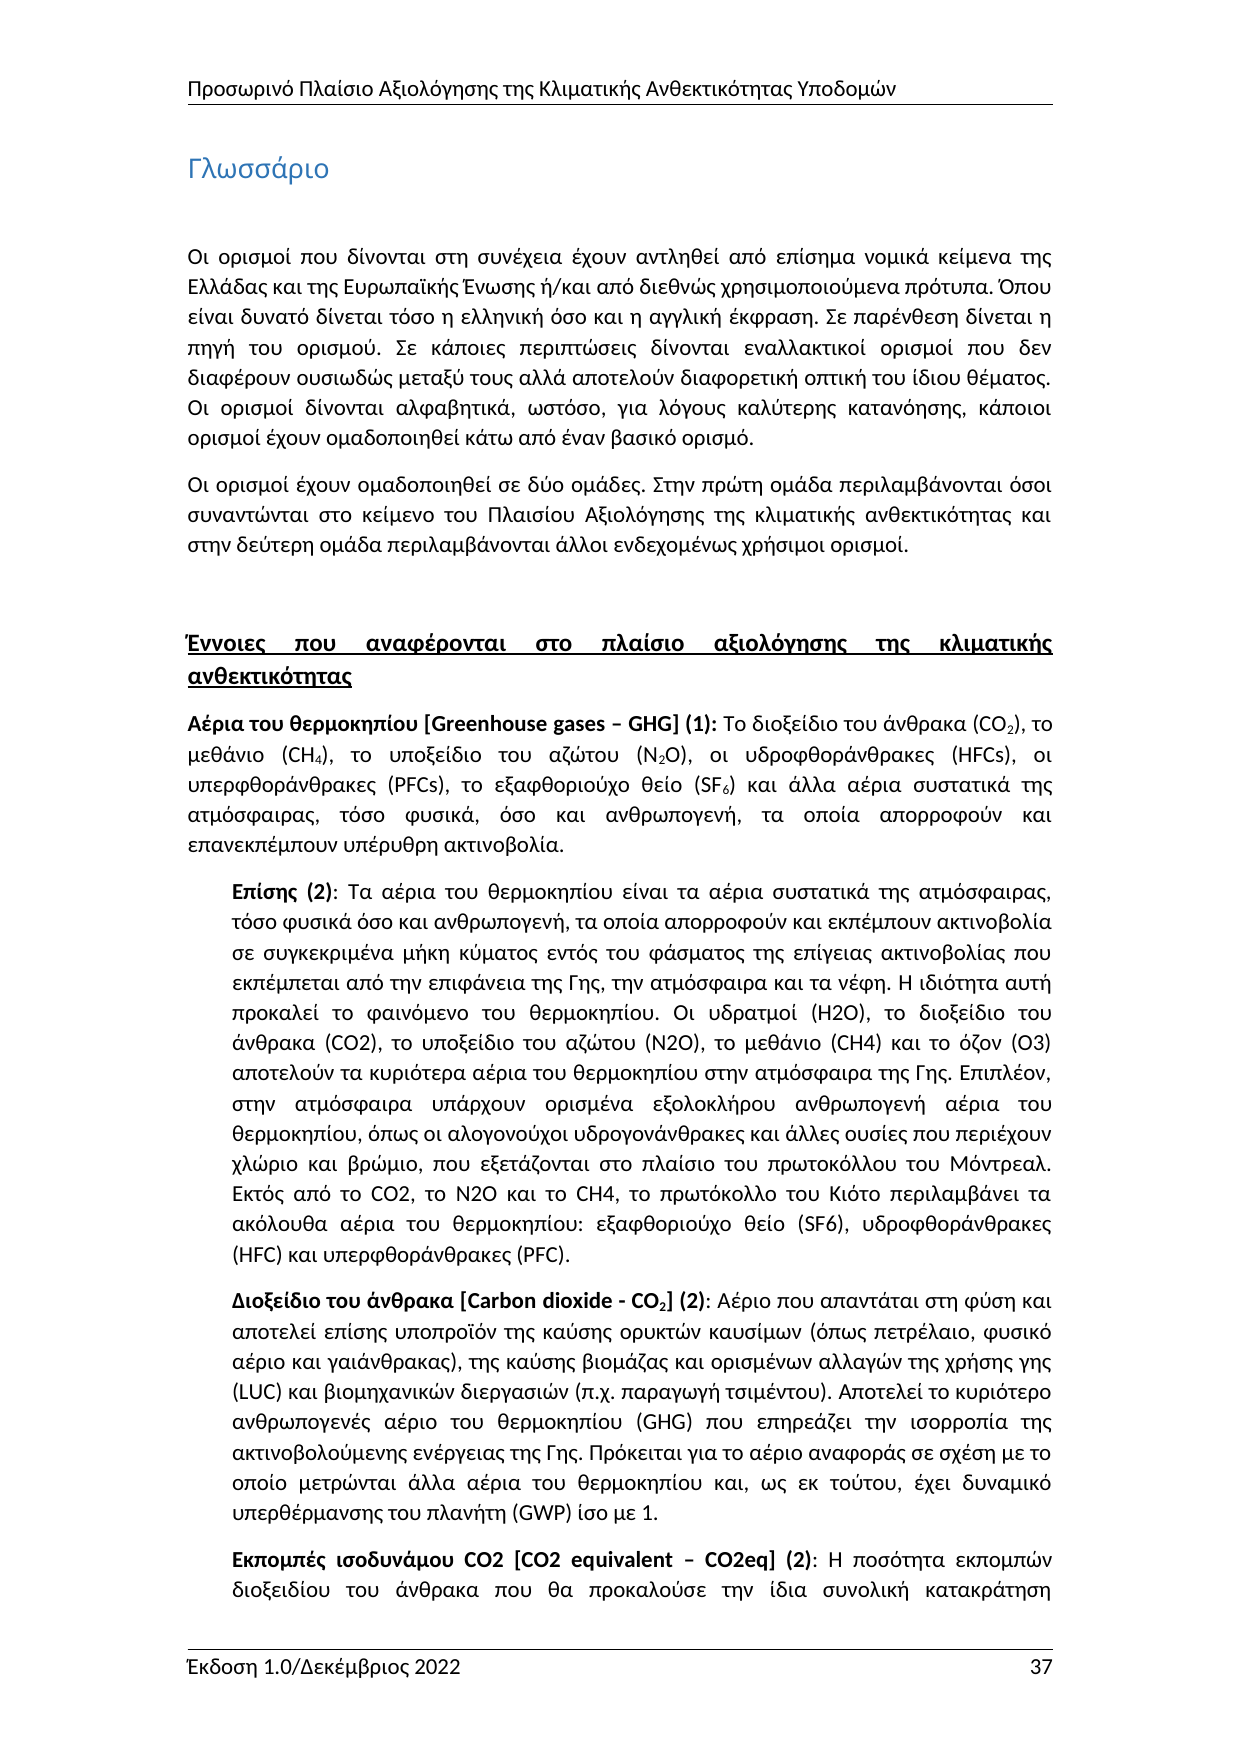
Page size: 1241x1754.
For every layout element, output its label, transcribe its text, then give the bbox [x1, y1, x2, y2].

text Διοξείδιο του άνθρακα [Carbon dioxide - CO2] (2): Αέριο που απαντάται στη φύση και αποτελεί επίσης υποπροϊόν της καύσης ορυκτών καυσίμων (όπως πετρέλαιο, φυσικό αέριο και γαιάνθρακας), της καύσης βιομάζας και ορισμένων αλλαγών της χρήσης γης (LUC) και βιομηχανικών διεργασιών (π.χ. παραγωγή τσιμέντου). Αποτελεί το κυριότερο ανθρωπογενές αέριο του θερμοκηπίου (GHG) που επηρεάζει την ισορροπία της ακτινοβολούμενης ενέργειας της Γης. Πρόκειται για το αέριο αναφοράς σε σχέση με το οποίο μετρώνται άλλα αέρια του θερμοκηπίου και, ως εκ τούτου, έχει δυναμικό υπερθέρμανσης του πλανήτη (GWP) ίσο με 1. [232, 1287, 1053, 1526]
text Αέρια του θερμοκηπίου [Greenhouse gases – GHG] (1): Το διοξείδιο του άνθρακα (CO2), το μεθάνιο (CH4), το υποξείδιο του αζώτου (N2O), οι υδροφθοράνθρακες (HFCs), οι υπερφθοράνθρακες (PFCs), το εξαφθοριούχο θείο (SF6) και άλλα αέρια συστατικά της ατμόσφαιρας, τόσο φυσικά, όσο και ανθρωπογενή, τα οποία απορροφούν και επανεκπέμπουν υπέρυθρη ακτινοβολία. [187, 709, 1053, 858]
text Οι ορισμοί που δίνονται στη συνέχεια έχουν αντληθεί από επίσημα νομικά κείμενα της Ελλάδας και της Ευρωπαϊκής Ένωσης ή/και από διεθνώς χρησιμοποιούμενα πρότυπα. Όπου είναι δυνατό δίνεται τόσο η ελληνική όσο και η αγγλική έκφραση. Σε παρένθεση δίνεται η πηγή του ορισμού. Σε κάποιες περιπτώσεις δίνονται εναλλακτικοί ορισμοί που δεν διαφέρουν ουσιωδώς μεταξύ τους αλλά αποτελούν διαφορετική οπτική του ίδιου θέματος. Οι ορισμοί δίνονται αλφαβητικά, ωστόσο, για λόγους καλύτερης κατανόησης, κάποιοι ορισμοί έχουν ομαδοποιηθεί κάτω από έναν βασικό ορισμό. [187, 242, 1053, 451]
text Επίσης (2): Τα αέρια του θερμοκηπίου είναι τα αέρια συστατικά της ατμόσφαιρας, τόσο φυσικά όσο και ανθρωπογενή, τα οποία απορροφούν και εκπέμπουν ακτινοβολία σε συγκεκριμένα μήκη κύματος εντός του φάσματος της επίγειας ακτινοβολίας που εκπέμπεται από την επιφάνεια της Γης, την ατμόσφαιρα και τα νέφη. Η ιδιότητα αυτή προκαλεί το φαινόμενο του θερμοκηπίου. Οι υδρατμοί (H2O), το διοξείδιο του άνθρακα (CO2), το υποξείδιο του αζώτου (N2O), το μεθάνιο (CH4) και το όζον (O3) αποτελούν τα κυριότερα αέρια του θερμοκηπίου στην ατμόσφαιρα της Γης. Επιπλέον, στην ατμόσφαιρα υπάρχουν ορισμένα εξολοκλήρου ανθρωπογενή αέρια του θερμοκηπίου, όπως οι αλογονούχοι υδρογονάνθρακες και άλλες ουσίες που περιέχουν χλώριο και βρώμιο, που εξετάζονται στο πλαίσιο του πρωτοκόλλου του Μόντρεαλ. Εκτός από το CO2, το N2O και το CH4, το πρωτόκολλο του Κιότο περιλαμβάνει τα ακόλουθα αέρια του θερμοκηπίου: εξαφθοριούχο θείο (SF6), υδροφθοράνθρακες (HFC) και υπερφθοράνθρακες (PFC). [232, 877, 1053, 1268]
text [232, 1545, 1053, 1603]
subtitle Γλωσσάριο [187, 150, 1053, 187]
text Έννοιες που αναφέρονται στο πλαίσιο αξιολόγησης της κλιματικής ανθεκτικότητας [187, 627, 1053, 653]
text Έννοιες που αναφέρονται στο πλαίσιο αξιολόγησης της κλιματικής ανθεκτικότητας [187, 654, 1053, 691]
text Οι ορισμοί έχουν ομαδοποιηθεί σε δύο ομάδες. Στην πρώτη ομάδα περιλαμβάνονται όσοι συναντώνται στο κείμενο του Πλαισίου Αξιολόγησης της κλιματικής ανθεκτικότητας και στην δεύτερη ομάδα περιλαμβάνονται άλλοι ενδεχομένως χρήσιμοι ορισμοί. [187, 470, 1053, 559]
